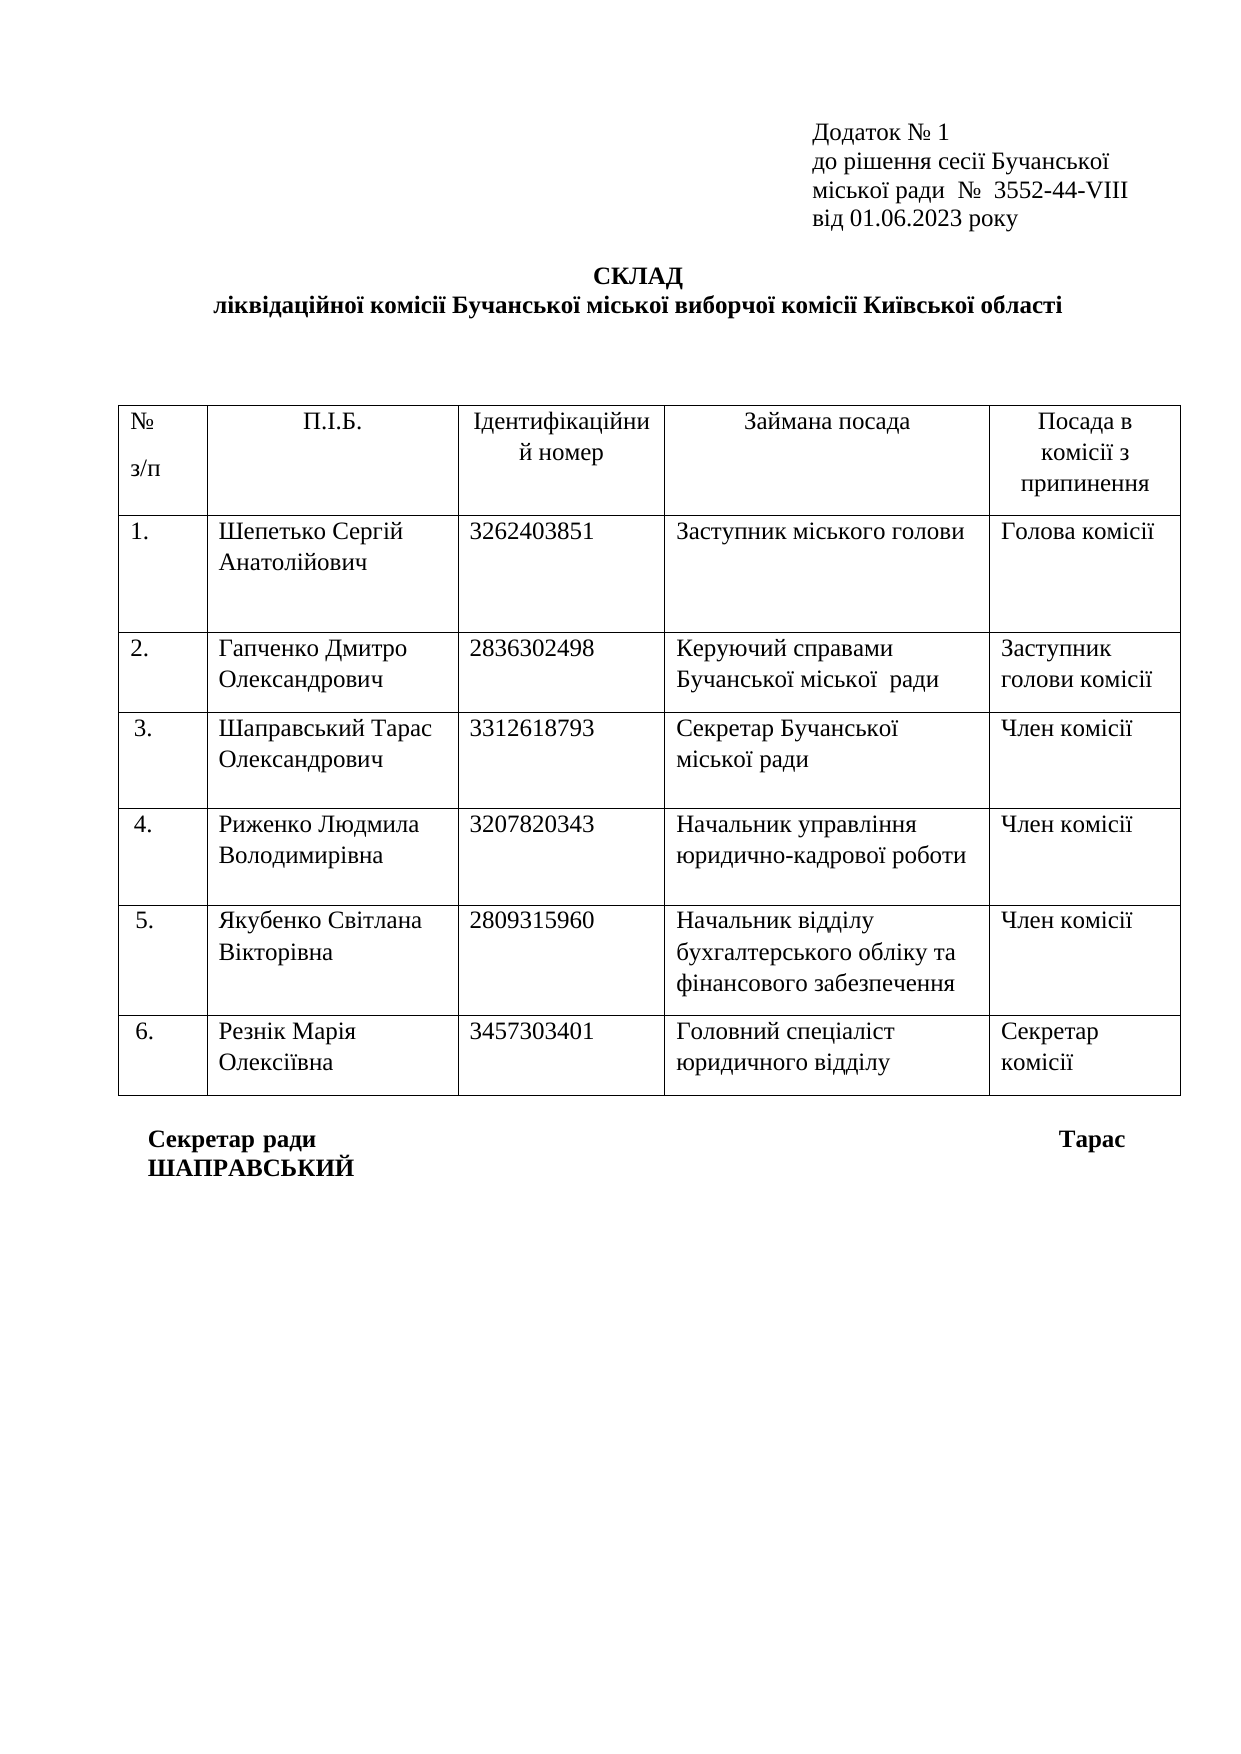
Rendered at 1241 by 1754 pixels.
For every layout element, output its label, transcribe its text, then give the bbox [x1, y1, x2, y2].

table_cell Якубенко Світлана Вікторівна [208, 906, 458, 1015]
table_header № з/п [119, 406, 207, 515]
table_cell Член комісії [990, 906, 1180, 1015]
table_cell Член комісії [990, 809, 1180, 904]
table_header Ідентифікаційний номер [459, 406, 664, 515]
text Додаток № 1 [812, 117, 1128, 146]
table_header П.І.Б. [208, 406, 458, 515]
table_cell [119, 1016, 207, 1095]
table_header Займана посада [665, 406, 989, 515]
table_cell [119, 633, 207, 712]
table_cell [119, 713, 207, 808]
table_cell Секретар комісії [990, 1016, 1180, 1095]
table_cell Начальник управління юридично-кадрової роботи [665, 809, 989, 904]
table_cell [119, 516, 207, 632]
table_cell Шаправський Тарас Олександрович [208, 713, 458, 808]
table_cell 2836302498 [459, 633, 664, 712]
table_cell Гапченко Дмитро Олександрович [208, 633, 458, 712]
table_cell 2809315960 [459, 906, 664, 1015]
table_header Посада в комісії з припинення [990, 406, 1180, 515]
table_cell Керуючий справами Бучанської міської ради [665, 633, 989, 712]
table_cell Секретар Бучанської міської ради [665, 713, 989, 808]
table_cell Голова комісії [990, 516, 1180, 632]
text до рішення сесії Бучанської [812, 146, 1152, 175]
table_cell 3312618793 [459, 713, 664, 808]
table_cell 3262403851 [459, 516, 664, 632]
table_cell [119, 906, 207, 1015]
table_cell Резнік Марія Олексіївна [208, 1016, 458, 1095]
text від 01.06.2023 року [812, 203, 1152, 232]
text ліквідаційної комісії Бучанської міської виборчої комісії Київської області [148, 290, 1128, 318]
table_cell Начальник відділу бухгалтерського обліку та фінансового забезпечення [665, 906, 989, 1015]
text СКЛАД [148, 261, 1128, 290]
text міської ради № 3552-44-VIII [812, 175, 1152, 203]
table_cell 3457303401 [459, 1016, 664, 1095]
table_cell Риженко Людмила Володимирівна [208, 809, 458, 904]
text Секретар ради Тарас ШАПРАВСЬКИЙ [148, 1124, 1128, 1182]
table_cell Член комісії [990, 713, 1180, 808]
table_cell Заступник голови комісії [990, 633, 1180, 712]
table_cell Заступник міського голови [665, 516, 989, 632]
table_cell [119, 809, 207, 904]
table_cell Головний спеціаліст юридичного відділу [665, 1016, 989, 1095]
table_cell Шепетько Сергій Анатолійович [208, 516, 458, 632]
table_cell 3207820343 [459, 809, 664, 904]
